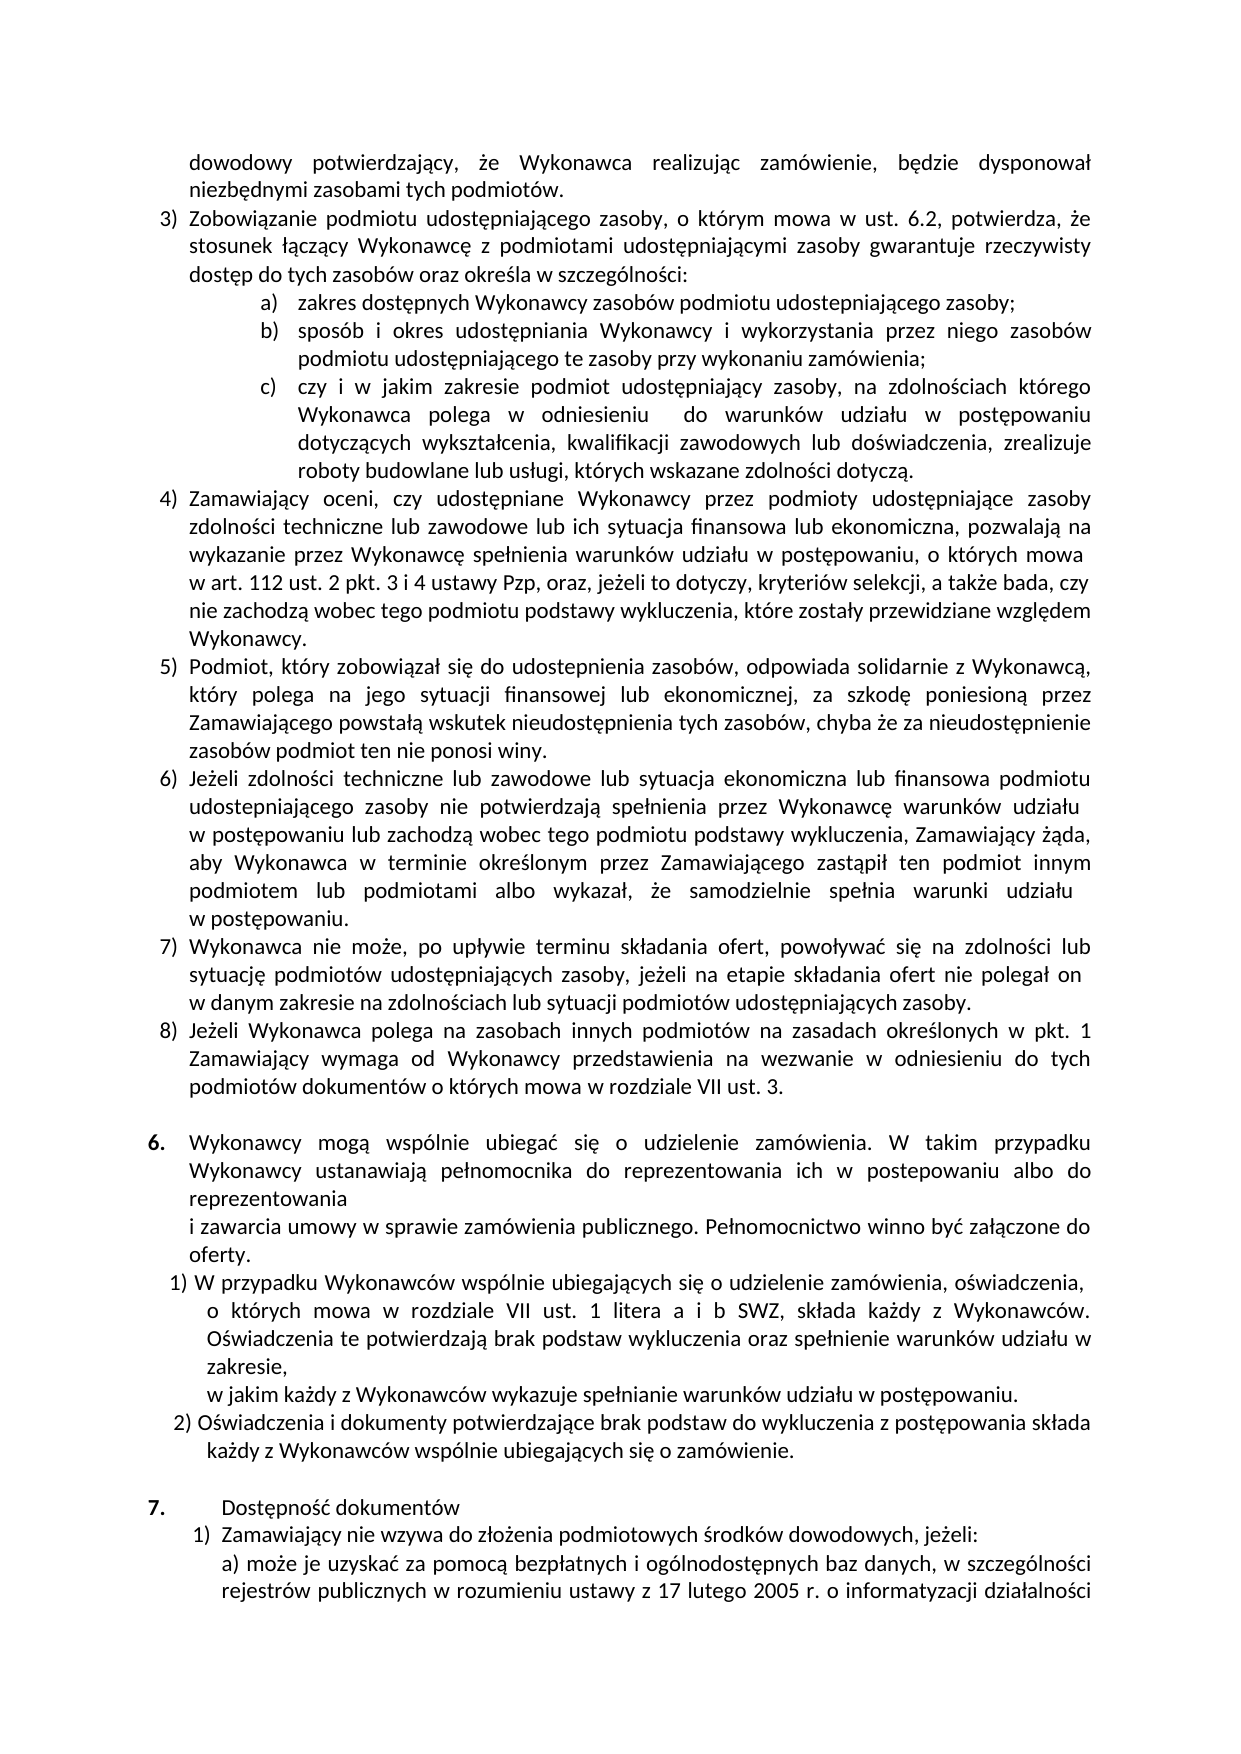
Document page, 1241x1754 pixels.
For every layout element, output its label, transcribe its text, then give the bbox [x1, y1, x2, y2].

list czy i w jakim zakresie podmiot udostępniający zasoby, na zdolnościach którego Wykonawca polega w odniesieniu do warunków udziału w postępowaniu dotyczących wykształcenia, kwalifikacji zawodowych lub doświadczenia, zrealizuje roboty budowlane lub usługi, których wskazane zdolności dotyczą. [260, 484, 1093, 596]
list Jeżeli Wykonawca polega na zasobach innych podmiotów na zasadach określonych w pkt. 1 Zamawiający wymaga od Wykonawcy przedstawienia na wezwanie w odniesieniu do tych podmiotów dokumentów o których mowa w rozdziale VII ust. 3. [159, 1128, 1093, 1212]
list Zobowiązanie podmiotu udostępniającego zasoby, o którym mowa w ust. 6.2, potwierdza, że stosunek łączący Wykonawcę z podmiotami udostępniającymi zasoby gwarantuje rzeczywisty dostęp do tych zasobów oraz określa w szczególności: [159, 316, 1093, 400]
text 1) W przypadku Wykonawców wspólnie ubiegających się o udzielenie zamówienia, oświadczenia, o których mowa w rozdziale VII ust. 1 litera a i b SWZ, składa każdy z Wykonawców. Oświadczenia te potwierdzają brak podstaw wykluczenia oraz spełnienie warunków udziału w zakresie, w jakim każdy z Wykonawców wykazuje spełnianie warunków udziału w postępowaniu. [162, 1381, 1093, 1521]
list zakres dostępnych Wykonawcy zasobów podmiotu udostepniającego zasoby; [260, 400, 1093, 428]
list Jeżeli zdolności techniczne lub zawodowe lub sytuacja ekonomiczna lub finansowa podmiotu udostepniającego zasoby nie potwierdzają spełnienia przez Wykonawcę warunków udziału w postępowaniu lub zachodzą wobec tego podmiotu podstawy wykluczenia, Zamawiający żąda, aby Wykonawca w terminie określonym przez Zamawiającego zastąpił ten podmiot innym podmiotem lub podmiotami albo wykazał, że samodzielnie spełnia warunki udziału w postępowaniu. [159, 876, 1093, 1044]
list Wykonawca nie może, po upływie terminu składania ofert, powoływać się na zdolności lub sytuację podmiotów udostępniających zasoby, jeżeli na etapie składania ofert nie polegał on w danym zakresie na zdolnościach lub sytuacji podmiotów udostępniających zasoby. [159, 1044, 1093, 1128]
text 6. Wykonawcy mogą wspólnie ubiegać się o udzielenie zamówienia. W takim przypadku Wykonawcy ustanawiają pełnomocnika do reprezentowania ich w postepowaniu albo do reprezentowania i zawarcia umowy w sprawie zamówienia publicznego. Pełnomocnictwo winno być załączone do oferty. [148, 1240, 1093, 1381]
list Wykonawca, który polega na zdolnościach lub sytuacji podmiotów udostępniających zasoby, składa, wraz z wnioskiem o dopuszczenie do udziału w postępowaniu albo odpowiednio wraz z ofertą, zobowiązanie podmiotu udostępniającego zasoby do oddania mu do dyspozycji niezbędnych zasobów na potrzeby realizacji danego zamówienia lub inny podmiotowy środek dowodowy potwierdzający, że Wykonawca realizując zamówienie, będzie dysponował niezbędnymi zasobami tych podmiotów. [159, 148, 1093, 316]
list Podmiot, który zobowiązał się do udostepnienia zasobów, odpowiada solidarnie z Wykonawcą, który polega na jego sytuacji finansowej lub ekonomicznej, za szkodę poniesioną przez Zamawiającego powstałą wskutek nieudostępnienia tych zasobów, chyba że za nieudostępnienie zasobów podmiot ten nie ponosi winy. [159, 764, 1093, 876]
list Zamawiający oceni, czy udostępniane Wykonawcy przez podmioty udostępniające zasoby zdolności techniczne lub zawodowe lub ich sytuacja finansowa lub ekonomiczna, pozwalają na wykazanie przez Wykonawcę spełnienia warunków udziału w postępowaniu, o których mowa w art. 112 ust. 2 pkt. 3 i 4 ustawy Pzp, oraz, jeżeli to dotyczy, kryteriów selekcji, a także bada, czy nie zachodzą wobec tego podmiotu podstawy wykluczenia, które zostały przewidziane względem Wykonawcy. [159, 596, 1093, 764]
list sposób i okres udostępniania Wykonawcy i wykorzystania przez niego zasobów podmiotu udostępniającego te zasoby przy wykonaniu zamówienia; [260, 428, 1093, 484]
text 2) Oświadczenia i dokumenty potwierdzające brak podstaw do wykluczenia z postępowania składa każdy z Wykonawców wspólnie ubiegających się o zamówienie. [162, 1521, 1093, 1577]
